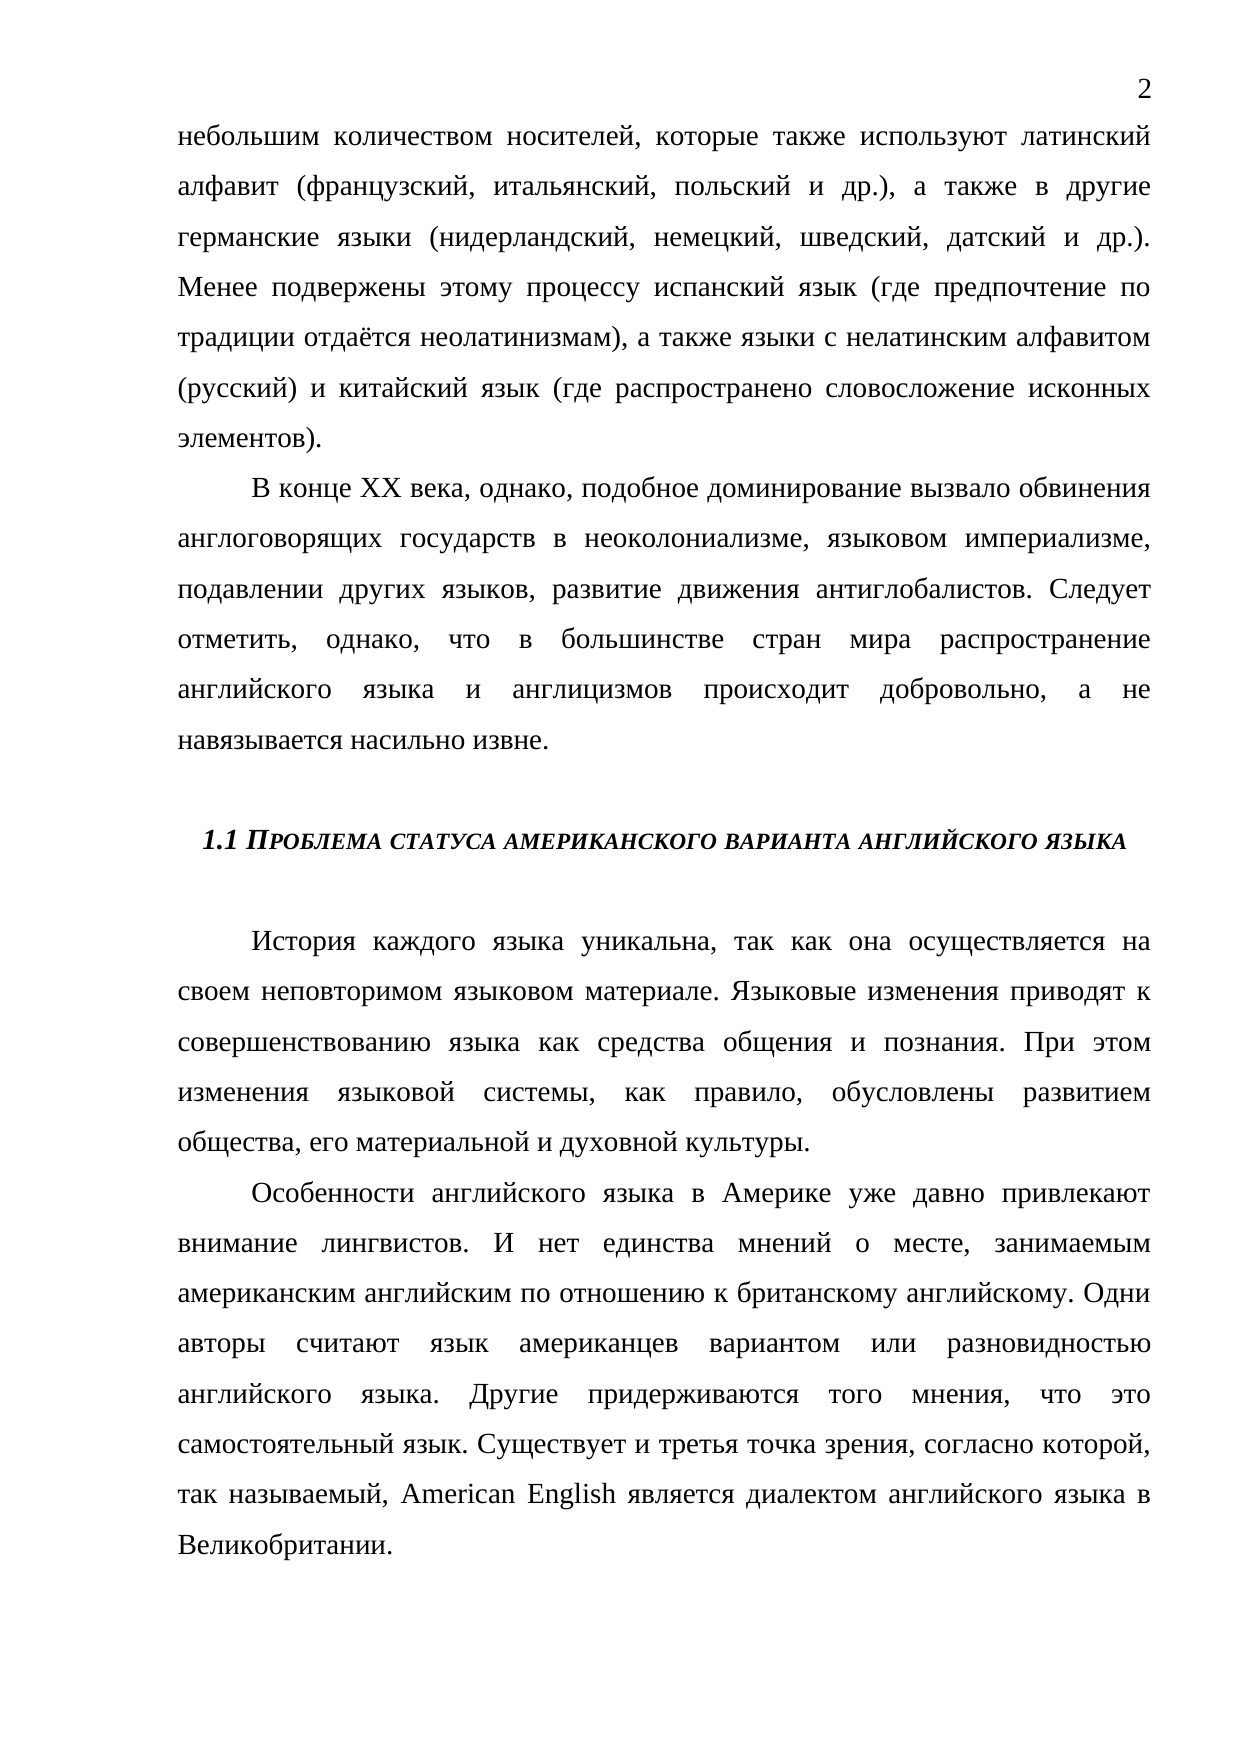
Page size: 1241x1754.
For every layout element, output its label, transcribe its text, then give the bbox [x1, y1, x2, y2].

subtitle 1.1 Проблема статуса американского варианта английского языка [177, 822, 1152, 856]
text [177, 118, 1152, 453]
text История каждого языка уникальна, так как она осуществляется на своем неповторимом языковом материале. Языковые изменения приводят к совершенствованию языка как средства общения и познания. При этом изменения языковой системы, как правило, обусловлены развитием общества, его материальной и духовной культуры. [177, 923, 1152, 1158]
text Особенности английского языка в Америке уже давно привлекают внимание лингвистов. И нет единства мнений о месте, занимаемым американским английским по отношению к британскому английскому. Одни авторы считают язык американцев вариантом или разновидностью английского языка. Другие придерживаются того мнения, что это самостоятельный язык. Существует и третья точка зрения, согласно которой, так называемый, American English является диалектом английского языка в Великобритании. [177, 1175, 1152, 1560]
text В конце XX века, однако, подобное доминирование вызвало обвинения англоговорящих государств в неоколониализме, языковом империализме, подавлении других языков, развитие движения антиглобалистов. Следует отметить, однако, что в большинстве стран мира распространение английского языка и англицизмов происходит добровольно, а не навязывается насильно извне. [177, 470, 1152, 755]
